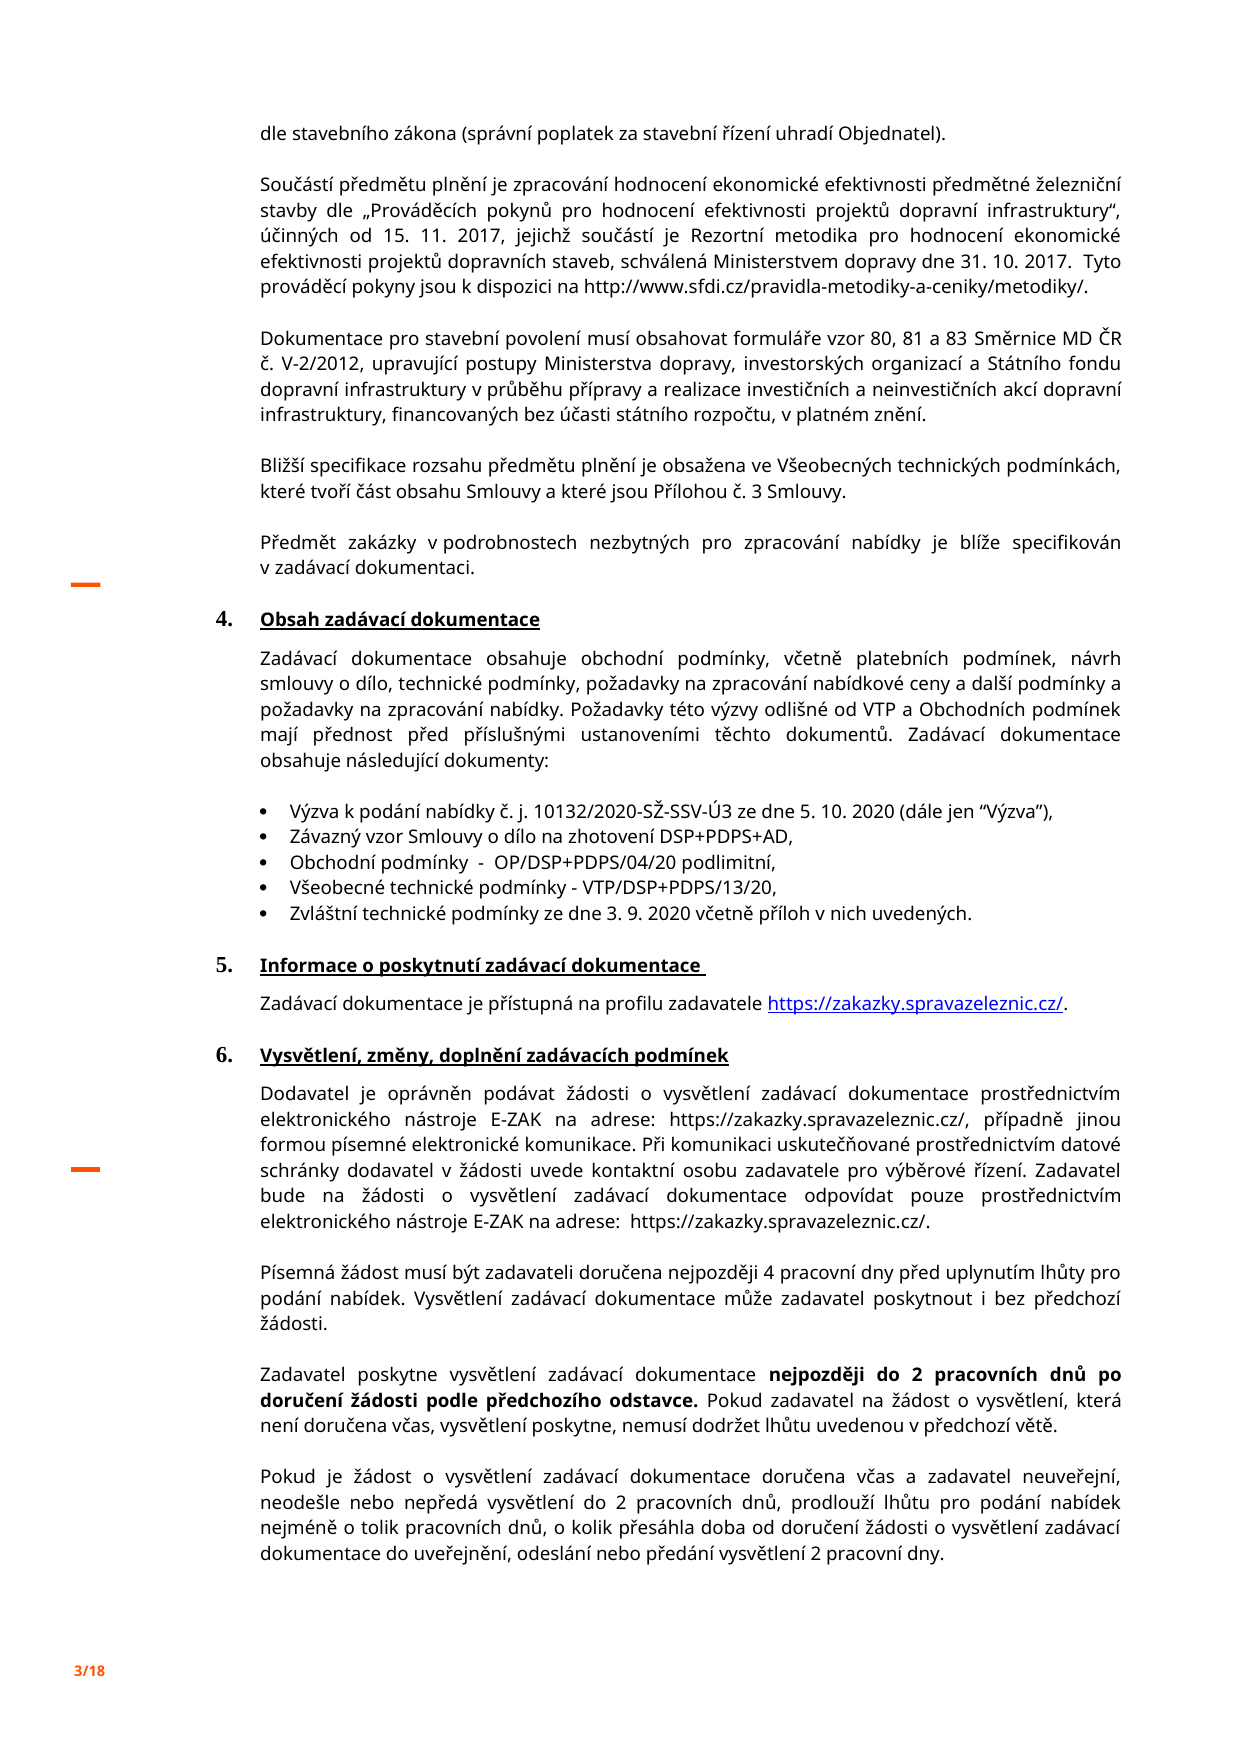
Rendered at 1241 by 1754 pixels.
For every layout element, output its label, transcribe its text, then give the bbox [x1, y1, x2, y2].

text Součástí předmětu plnění je zpracování hodnocení ekonomické efektivnosti předmětné železniční stavby dle „Prováděcích pokynů pro hodnocení efektivnosti projektů dopravní infrastruktury“, účinných od 15. 11. 2017, jejichž součástí je Rezortní metodika pro hodnocení ekonomické efektivnosti projektů dopravních staveb, schválená Ministerstvem dopravy dne 31. 10. 2017. Tyto prováděcí pokyny jsou k dispozici na http://www.sfdi.cz/pravidla-metodiky-a-ceniky/metodiky/. [260, 172, 1122, 299]
list Zvláštní technické podmínky ze dne 3. 9. 2020 včetně příloh v nich uvedených. [260, 900, 1122, 926]
text Pokud je žádost o vysvětlení zadávací dokumentace doručena včas a zadavatel neuveřejní, neodešle nebo nepředá vysvětlení do 2 pracovních dnů, prodlouží lhůtu pro podání nabídek nejméně o tolik pracovních dnů, o kolik přesáhla doba od doručení žádosti o vysvětlení zadávací dokumentace do uveřejnění, odeslání nebo předání vysvětlení 2 pracovní dny. [260, 1463, 1122, 1566]
list Informace o poskytnutí zadávací dokumentace [216, 951, 1122, 978]
text Dodavatel je oprávněn podávat žádosti o vysvětlení zadávací dokumentace prostřednictvím elektronického nástroje E-ZAK na adrese: https://zakazky.spravazeleznic.cz/, případně jinou formou písemné elektronické komunikace. Při komunikaci uskutečňované prostřednictvím datové schránky dodavatel v žádosti uvede kontaktní osobu zadavatele pro výběrové řízení. Zadavatel bude na žádosti o vysvětlení zadávací dokumentace odpovídat pouze prostřednictvím elektronického nástroje E-ZAK na adrese: https://zakazky.spravazeleznic.cz/. [260, 1081, 1122, 1234]
text Předmět zakázky v podrobnostech nezbytných pro zpracování nabídky je blíže specifikován v zadávací dokumentaci. [260, 529, 1122, 580]
text Bližší specifikace rozsahu předmětu plnění je obsažena ve Všeobecných technických podmínkách, které tvoří část obsahu Smlouvy a které jsou Přílohou č. 3 Smlouvy. [260, 452, 1122, 503]
list Závazný vzor Smlouvy o dílo na zhotovení DSP+PDPS+AD, [260, 823, 1122, 849]
text Dokumentace pro stavební povolení musí obsahovat formuláře vzor 80, 81 a 83 Směrnice MD ČR č. V-2/2012, upravující postupy Ministerstva dopravy, investorských organizací a Státního fondu dopravní infrastruktury v průběhu přípravy a realizace investičních a neinvestičních akcí dopravní infrastruktury, financovaných bez účasti státního rozpočtu, v platném znění. [260, 325, 1122, 427]
list Vysvětlení, změny, doplnění zadávacích podmínek [216, 1041, 1122, 1068]
text Písemná žádost musí být zadavateli doručena nejpozději 4 pracovní dny před uplynutím lhůty pro podání nabídek. Vysvětlení zadávací dokumentace může zadavatel poskytnout i bez předchozí žádosti. [260, 1259, 1122, 1336]
list Všeobecné technické podmínky - VTP/DSP+PDPS/13/20, [260, 874, 1122, 900]
list Obsah zadávací dokumentace [216, 606, 1122, 632]
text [260, 121, 1122, 146]
text Zadávací dokumentace obsahuje obchodní podmínky, včetně platebních podmínek, návrh smlouvy o dílo, technické podmínky, požadavky na zpracování nabídkové ceny a další podmínky a požadavky na zpracování nabídky. Požadavky této výzvy odlišné od VTP a Obchodních podmínek mají přednost před příslušnými ustanoveními těchto dokumentů. Zadávací dokumentace obsahuje následující dokumenty: [260, 645, 1122, 772]
list Výzva k podání nabídky č. j. 10132/2020-SŽ-SSV-Ú3 ze dne 5. 10. 2020 (dále jen “Výzva”), [260, 798, 1122, 823]
list Obchodní podmínky - OP/DSP+PDPS/04/20 podlimitní, [260, 849, 1122, 874]
list Zadávací dokumentace je přístupná na profilu zadavatele https://zakazky.spravazeleznic.cz/. [260, 990, 1122, 1016]
text Zadavatel poskytne vysvětlení zadávací dokumentace nejpozději do 2 pracovních dnů po doručení žádosti podle předchozího odstavce. Pokud zadavatel na žádost o vysvětlení, která není doručena včas, vysvětlení poskytne, nemusí dodržet lhůtu uvedenou v předchozí větě. [260, 1361, 1122, 1438]
